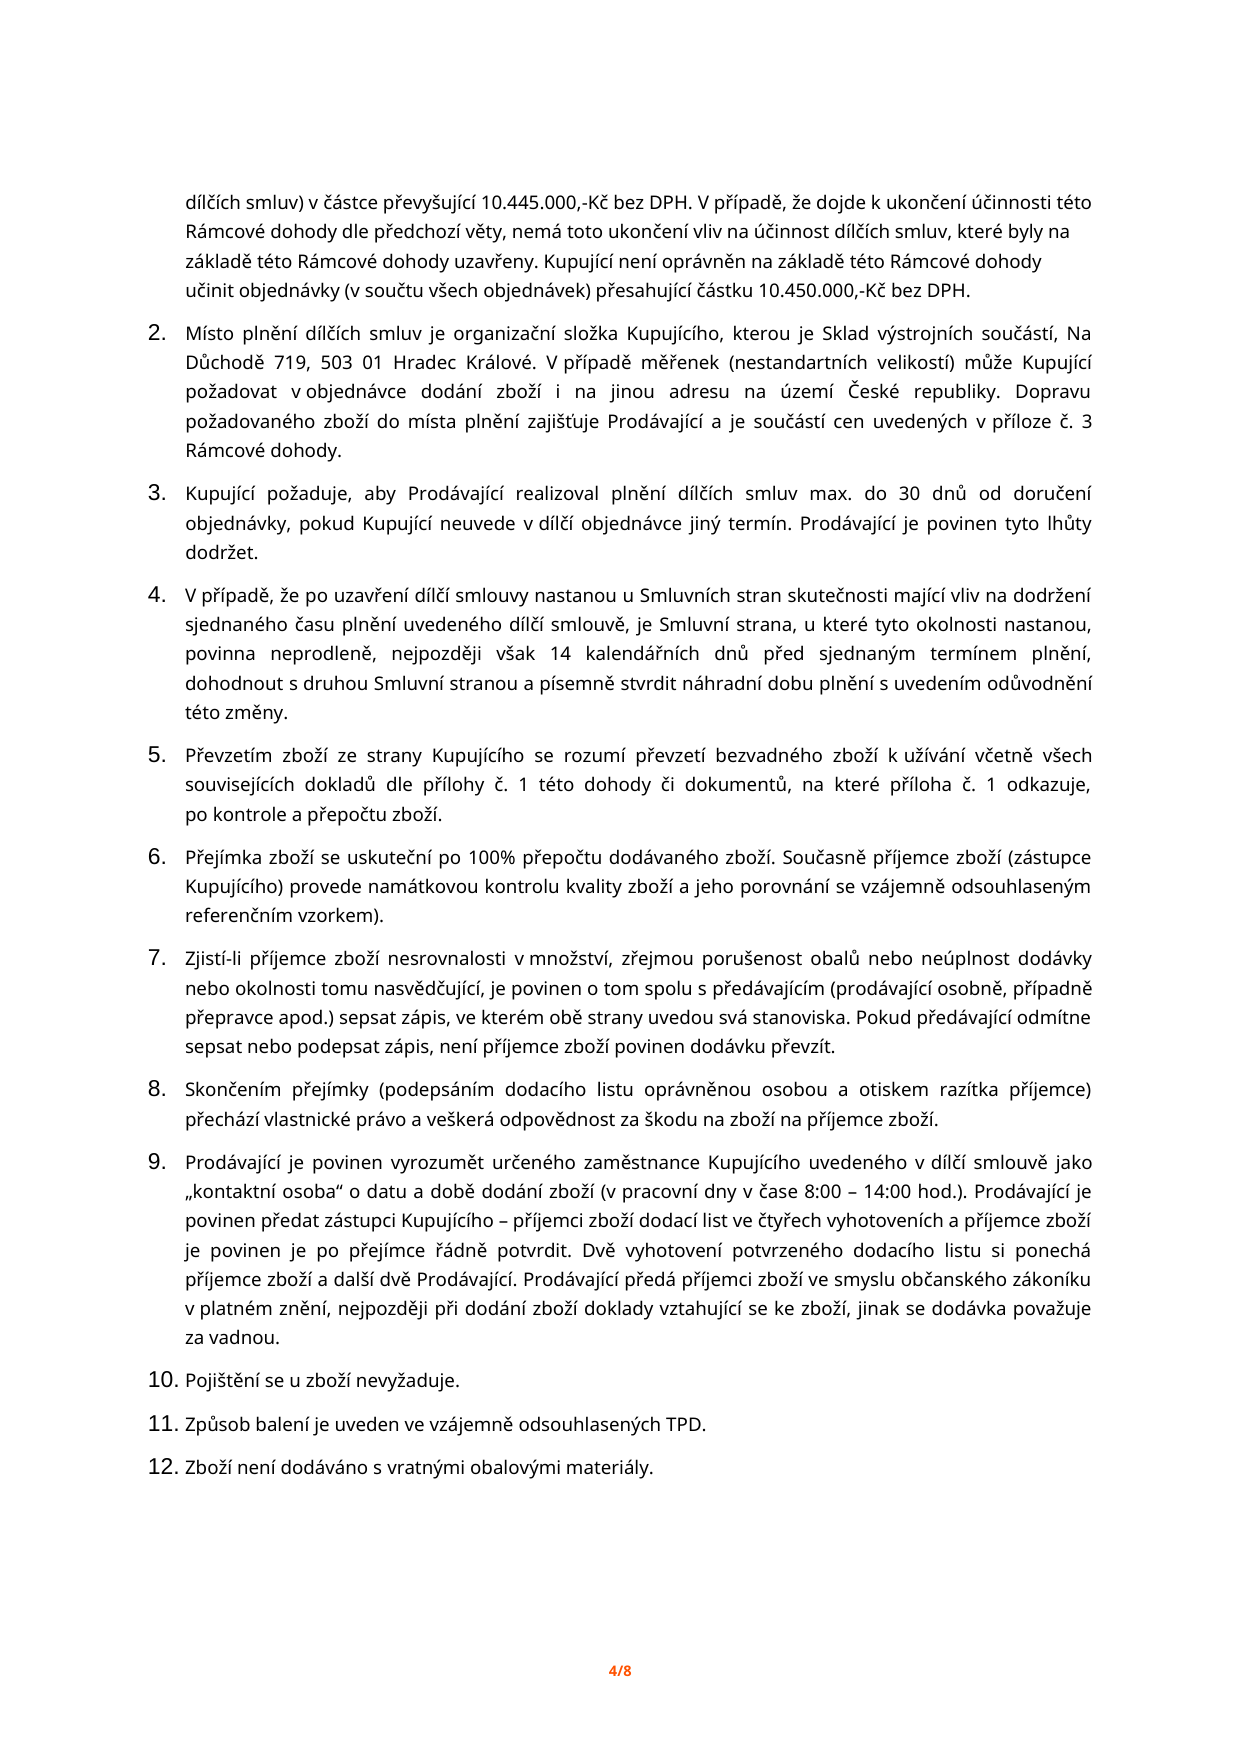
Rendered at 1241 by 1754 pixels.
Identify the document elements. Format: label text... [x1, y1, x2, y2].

list V případě, že po uzavření dílčí smlouvy nastanou u Smluvních stran skutečnosti mající vliv na dodržení sjednaného času plnění uvedeného dílčí smlouvě, je Smluvní strana, u které tyto okolnosti nastanou, povinna neprodleně, nejpozději však 14 kalendářních dnů před sjednaným termínem plnění, dohodnout s druhou Smluvní stranou a písemně stvrdit náhradní dobu plnění s uvedením odůvodnění této změny. [148, 581, 1093, 725]
list Místo plnění dílčích smluv je organizační složka Kupujícího, kterou je Sklad výstrojních součástí, Na Důchodě 719, 503 01 Hradec Králové. V případě měřenek (nestandartních velikostí) může Kupující požadovat v objednávce dodání zboží i na jinou adresu na území České republiky. Dopravu požadovaného zboží do místa plnění zajišťuje Prodávající a je součástí cen uvedených v příloze č. 3 Rámcové dohody. [148, 319, 1093, 463]
list Kupující požaduje, aby Prodávající realizoval plnění dílčích smluv max. do 30 dnů od doručení objednávky, pokud Kupující neuvede v dílčí objednávce jiný termín. Prodávající je povinen tyto lhůty dodržet. [148, 479, 1093, 564]
subtitle Zboží není dodáváno s vratnými obalovými materiály. [148, 1453, 1093, 1480]
list Zjistí-li příjemce zboží nesrovnalosti v množství, zřejmou porušenost obalů nebo neúplnost dodávky nebo okolnosti tomu nasvědčující, je povinen o tom spolu s předávajícím (prodávající osobně, případně přepravce apod.) sepsat zápis, ve kterém obě strany uvedou svá stanoviska. Pokud předávající odmítne sepsat nebo podepsat zápis, není příjemce zboží povinen dodávku převzít. [148, 944, 1093, 1059]
subtitle Způsob balení je uveden ve vzájemně odsouhlasených TPD. [148, 1410, 1093, 1437]
list Skončením přejímky (podepsáním dodacího listu oprávněnou osobou a otiskem razítka příjemce) přechází vlastnické právo a veškerá odpovědnost za škodu na zboží na příjemce zboží. [148, 1075, 1093, 1131]
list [148, 189, 1093, 303]
subtitle Pojištění se u zboží nevyžaduje. [148, 1366, 1093, 1393]
list Převzetím zboží ze strany Kupujícího se rozumí převzetí bezvadného zboží k užívání včetně všech souvisejících dokladů dle přílohy č. 1 této dohody či dokumentů, na které příloha č. 1 odkazuje, po kontrole a přepočtu zboží. [148, 741, 1093, 826]
subtitle Prodávající je povinen vyrozumět určeného zaměstnance Kupujícího uvedeného v dílčí smlouvě jako „kontaktní osoba“ o datu a době dodání zboží (v pracovní dny v čase 8:00 – 14:00 hod.). Prodávající je povinen předat zástupci Kupujícího – příjemci zboží dodací list ve čtyřech vyhotoveních a příjemce zboží je povinen je po přejímce řádně potvrdit. Dvě vyhotovení potvrzeného dodacího listu si ponechá příjemce zboží a další dvě Prodávající. Prodávající předá příjemci zboží ve smyslu občanského zákoníku v platném znění, nejpozději při dodání zboží doklady vztahující se ke zboží, jinak se dodávka považuje za vadnou. [148, 1148, 1093, 1350]
list Přejímka zboží se uskuteční po 100% přepočtu dodávaného zboží. Současně příjemce zboží (zástupce Kupujícího) provede namátkovou kontrolu kvality zboží a jeho porovnání se vzájemně odsouhlaseným referenčním vzorkem). [148, 843, 1093, 928]
